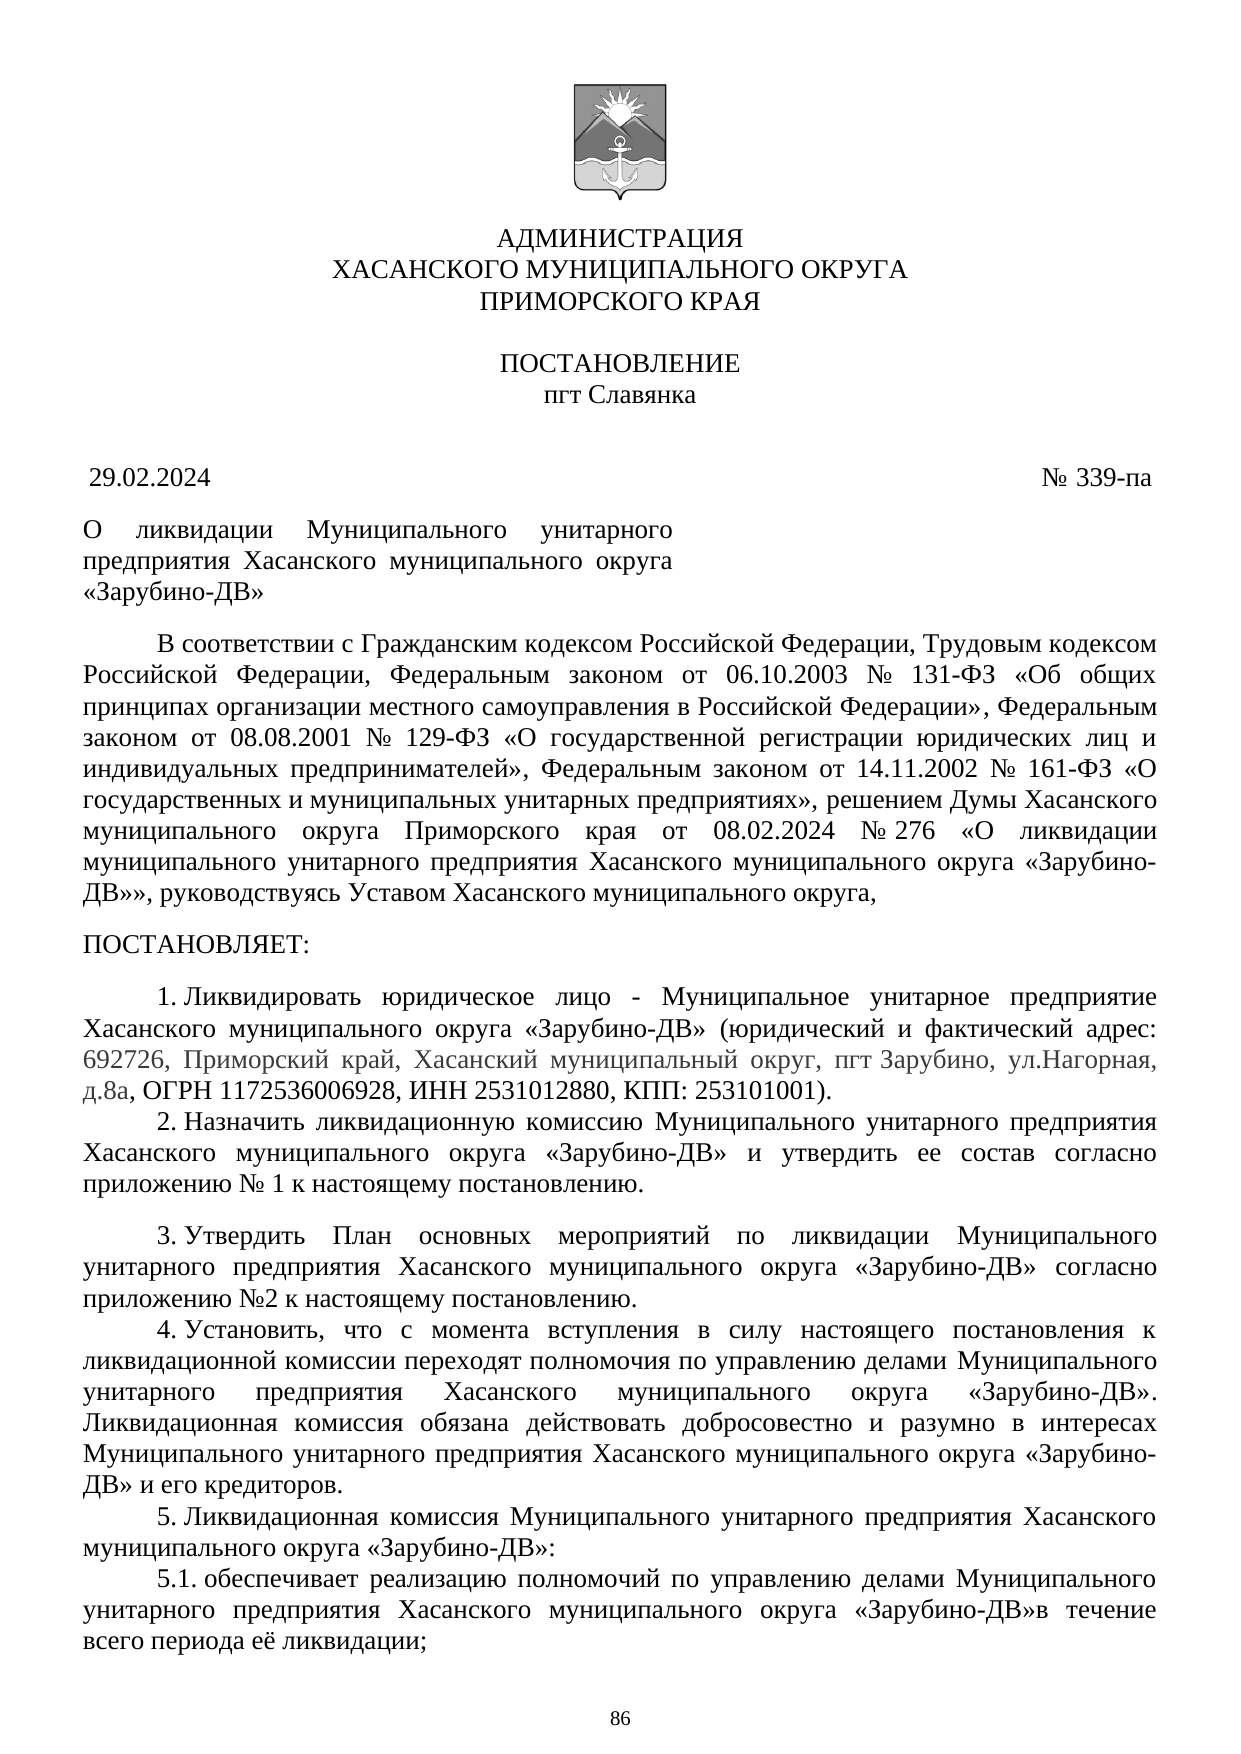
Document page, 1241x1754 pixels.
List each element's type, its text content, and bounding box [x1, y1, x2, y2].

text В соответствии с Гражданским кодексом Российской Федерации, Трудовым кодексом Российской Федерации, Федеральным законом от 06.10.2003 № 131-ФЗ «Об общих принципах организации местного самоуправления в Российской Федерации», Федеральным законом от 08.08.2001 № 129-ФЗ «О государственной регистрации юридических лиц и индивидуальных предпринимателей», Федеральным законом от 14.11.2002 № 161-ФЗ «О государственных и муниципальных унитарных предприятиях», решением Думы Хасанского муниципального округа Приморского края от 08.02.2024 № 276 «О ликвидации муниципального унитарного предприятия Хасанского муниципального округа «Зарубино-ДВ»», руководствуясь Уставом Хасанского муниципального округа, [83, 627, 1157, 908]
text ПОСТАНОВЛЕНИЕ [83, 347, 1157, 378]
text АДМИНИСТРАЦИЯ [83, 222, 1157, 253]
text 3. Утвердить План основных мероприятий по ликвидации Муниципального унитарного предприятия Хасанского муниципального округа «Зарубино-ДВ» согласно приложению №2 к настоящему постановлению. [83, 1219, 1157, 1313]
text ХАСАНСКОГО МУНИЦИПАЛЬНОГО ОКРУГА [83, 253, 1157, 284]
picture [572, 82, 668, 202]
text пгт Славянка [83, 378, 1157, 409]
text О ликвидации Муниципального унитарного предприятия Хасанского муниципального округа «Зарубино-ДВ» [83, 513, 673, 607]
text ПРИМОРСКОГО КРАЯ [83, 284, 1157, 316]
text постановляет: [83, 928, 1157, 960]
text 5.1. обеспечивает реализацию полномочий по управлению делами Муниципального унитарного предприятия Хасанского муниципального округа «Зарубино-ДВ»в течение всего периода её ликвидации; [83, 1562, 1157, 1655]
text 29.02.2024 № 339-па [83, 461, 1157, 492]
text 2. Назначить ликвидационную комиссию Муниципального унитарного предприятия Хасанского муниципального округа «Зарубино-ДВ» и утвердить ее состав согласно приложению № 1 к настоящему постановлению. [83, 1105, 1157, 1198]
text 5. Ликвидационная комиссия Муниципального унитарного предприятия Хасанского муниципального округа «Зарубино-ДВ»: [83, 1500, 1157, 1562]
text 4. Установить, что с момента вступления в силу настоящего постановления к ликвидационной комиссии переходят полномочия по управлению делами Муниципального унитарного предприятия Хасанского муниципального округа «Зарубино-ДВ». Ликвидационная комиссия обязана действовать добросовестно и разумно в интересах Муниципального унитарного предприятия Хасанского муниципального округа «Зарубино-ДВ» и его кредиторов. [83, 1313, 1157, 1500]
text 1. Ликвидировать юридическое лицо - Муниципальное унитарное предприятие Хасанского муниципального округа «Зарубино-ДВ» (юридический и фактический адрес: 692726, Приморский край, Хасанский муниципальный округ, пгт Зарубино, ул.Нагорная, д.8а, ОГРН 1172536006928, ИНН 2531012880, КПП: 253101001). [83, 981, 1157, 1105]
